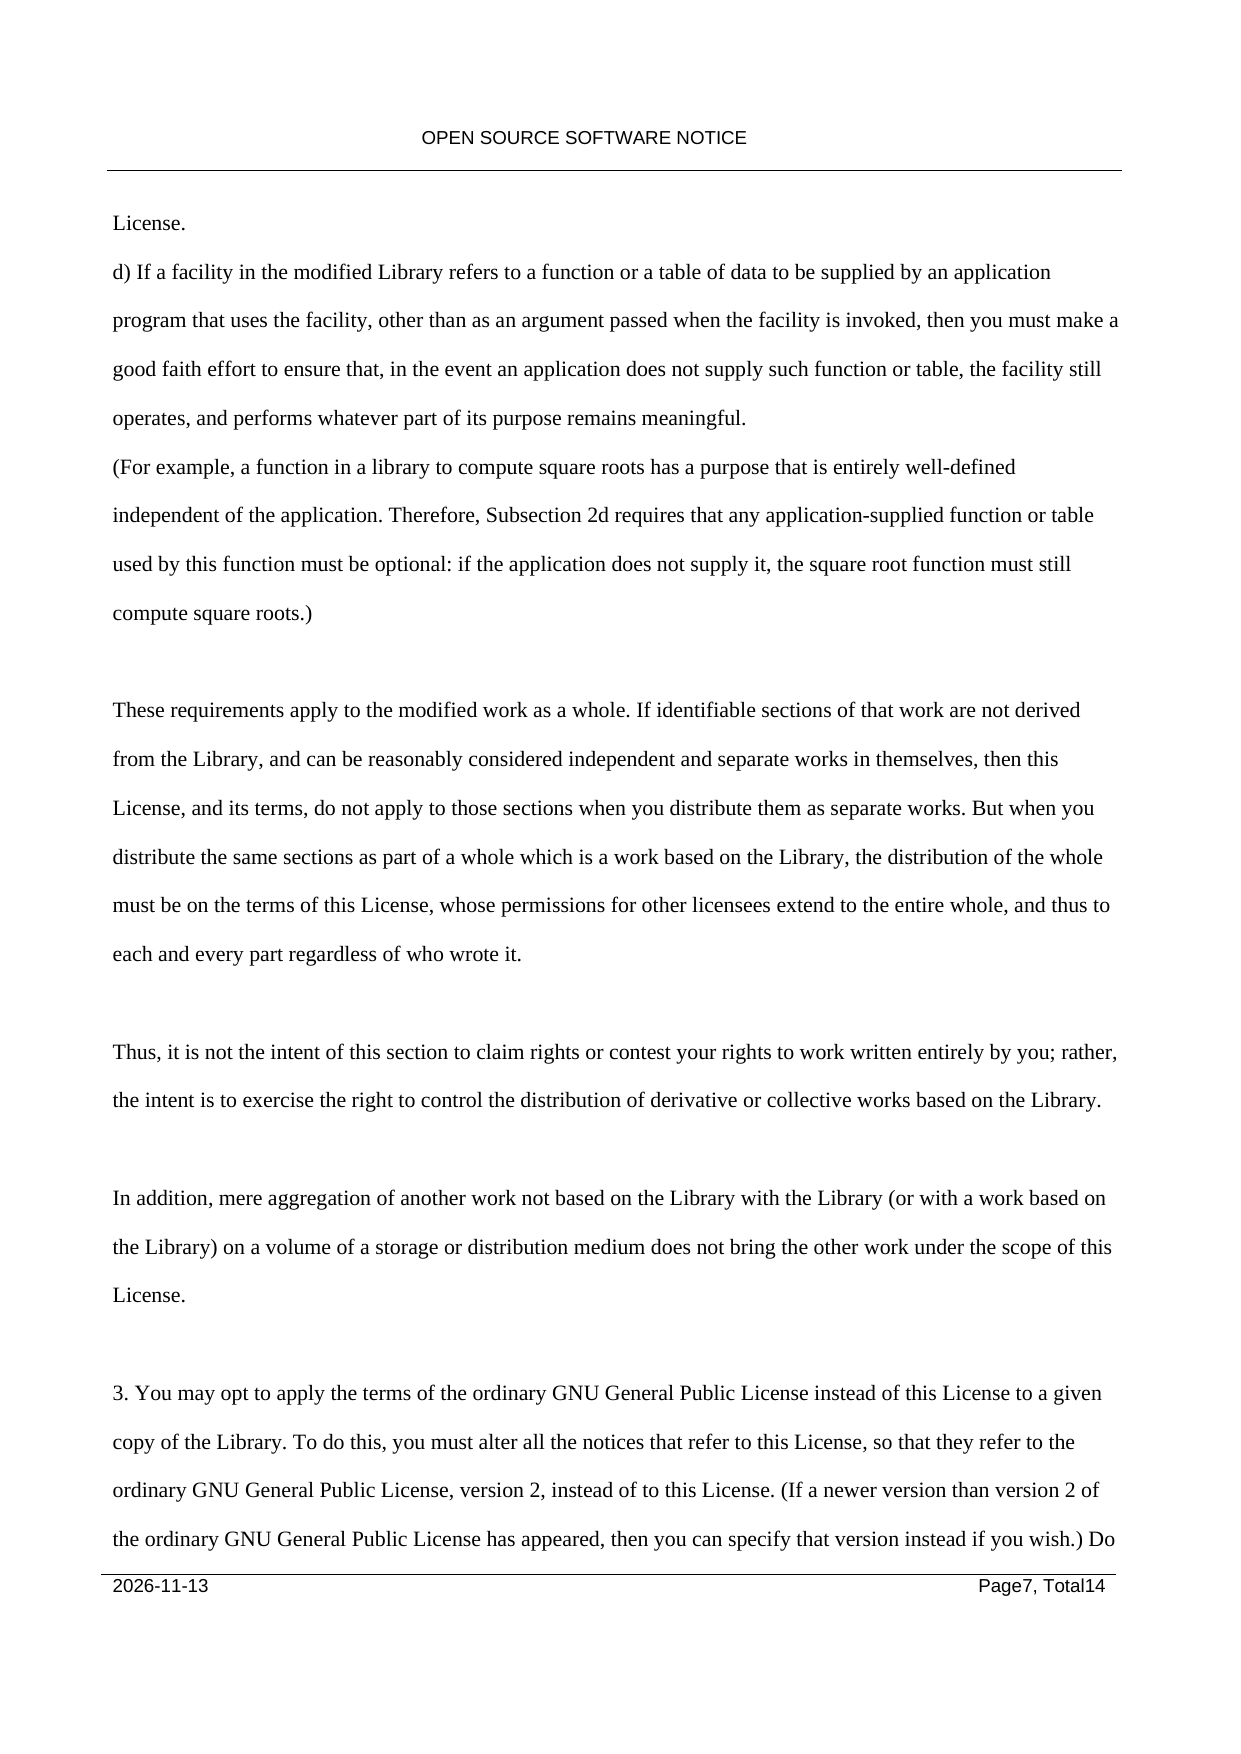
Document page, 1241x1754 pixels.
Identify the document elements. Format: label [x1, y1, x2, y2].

text [112, 206, 1128, 1555]
